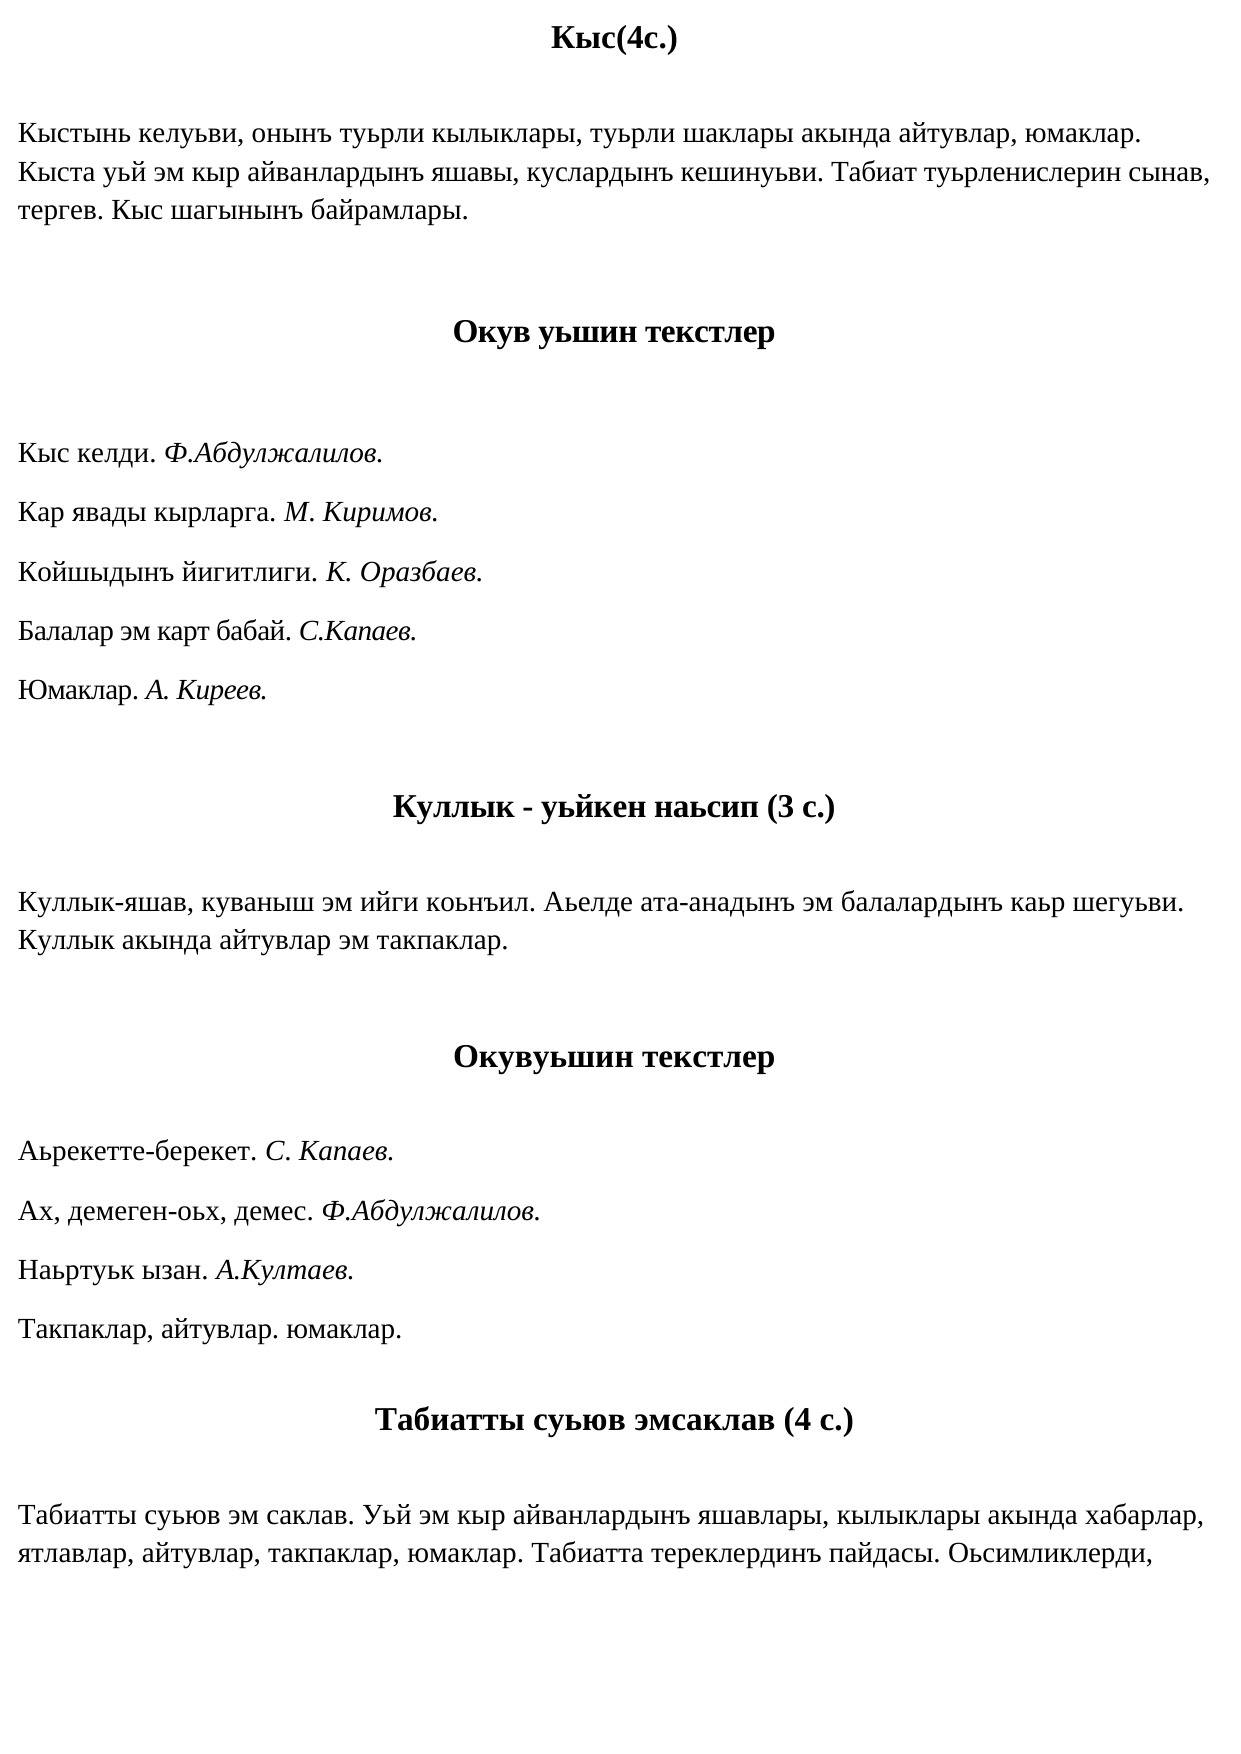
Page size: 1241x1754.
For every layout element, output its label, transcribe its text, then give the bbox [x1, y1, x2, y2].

text Юмаклар. А. Киреев. [18, 672, 1211, 706]
text Койшыдынъ йигитлиги. К. Оразбаев. [18, 554, 1211, 587]
text Аьрекетте-берекет. С. Капаев. [18, 1133, 1211, 1167]
text Такпаклар, айтувлар. юмаклар. [18, 1312, 1211, 1345]
text Окув уьшин текстлер [18, 311, 1211, 349]
text Кыс келди. Ф.Абдулжалилов. [18, 435, 1211, 468]
text Куллык-яшав, куваныш эм ийги коьнъил. Аьелде ата-анадынъ эм балалардынъ каьр шегуьви. Куллык акында айтувлар эм такпаклар. [18, 884, 1211, 956]
text Балалар эм карт бабай. С.Капаев. [18, 613, 1211, 647]
text Кар явады кырларга. М. Киримов. [18, 494, 1211, 528]
text Окувуьшин текстлер [18, 1036, 1211, 1074]
text Наьртуьк ызан. А.Култаев. [18, 1252, 1211, 1286]
text Кыстынь келуьви, онынъ туьрли кылыклары, туьрли шаклары акында айтувлар, юмаклар. Кыста уьй эм кыр айванлардынъ яшавы, куслардынъ кешинуьви. Табиат туьрленислерин сынав, тергев. Кыс шагынынъ байрамлары. [18, 115, 1211, 226]
text Ах, демеген-оьх, демес. Ф.Абдулжалилов. [18, 1193, 1211, 1226]
text Кыс(4с.) [18, 18, 1211, 56]
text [18, 1497, 1211, 1569]
text Куллык - уьйкен наьсип (3 с.) [18, 786, 1211, 824]
text Табиатты суьюв эмсаклав (4 с.) [18, 1399, 1211, 1438]
